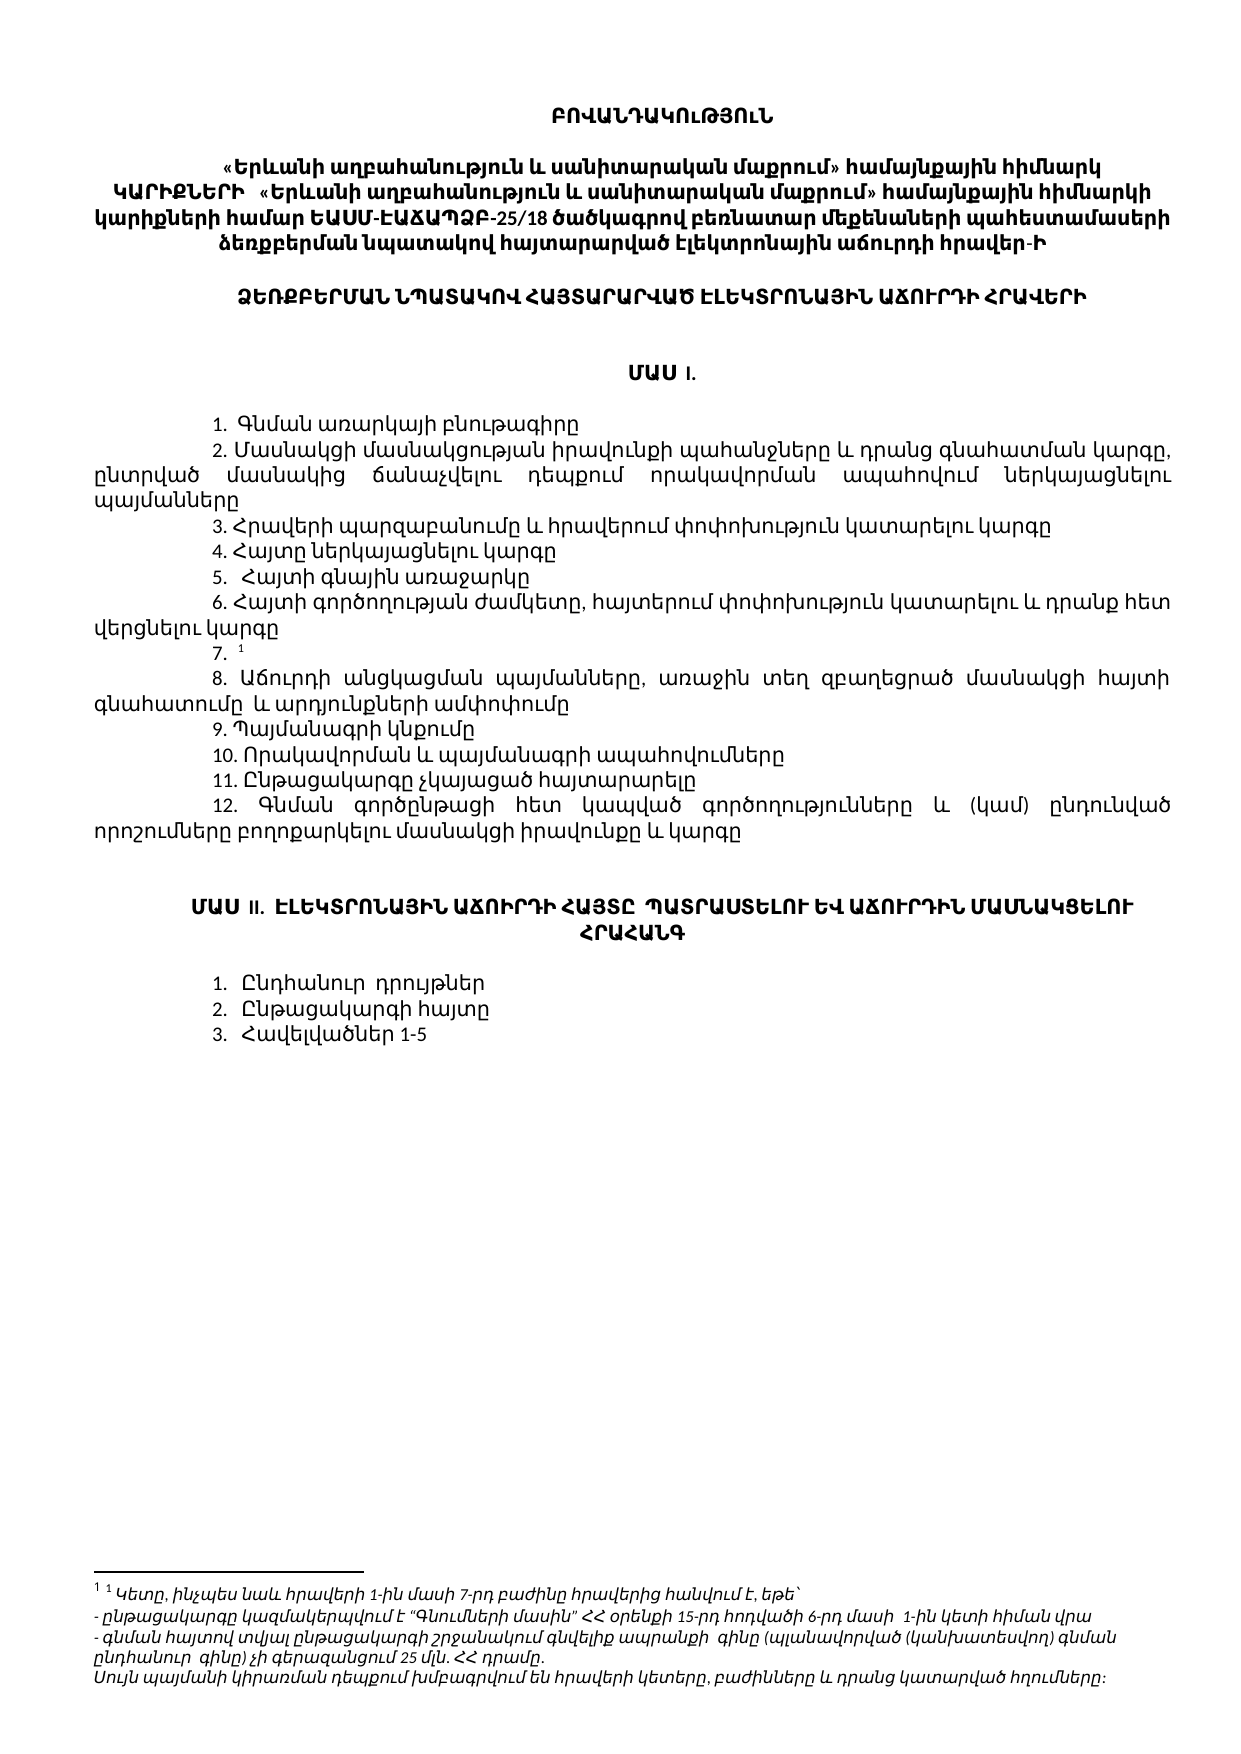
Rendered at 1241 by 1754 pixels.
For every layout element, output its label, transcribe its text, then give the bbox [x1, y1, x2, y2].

text ՁԵՌՔԲԵՐՄԱՆ ՆՊԱՏԱԿՈՎ ՀԱՅՏԱՐԱՐՎԱԾ ԷԼԵԿՏՐՈՆԱՅԻՆ ԱՃՈՒՐԴԻ ՀՐԱՎԵՐԻ [94, 284, 1171, 310]
text 6. Հայտի գործողության ժամկետը, հայտերում փոփոխություն կատարելու և դրանք հետ վերցնելու կարգը [94, 589, 1171, 640]
text ՄԱՍ II. ԷԼԵԿՏՐՈՆԱՅԻՆ ԱՃՈԻՐԴԻ ՀԱՅՏԸ ՊԱՏՐԱՍՏԵԼՈՒ ԵՎ ԱՃՈՒՐԴԻՆ ՄԱՍՆԱԿՑԵԼՈՒ ՀՐԱՀԱՆԳ [94, 894, 1171, 945]
text 2. Մասնակցի մասնակցության իրավունքի պահանջները և դրանց գնահատման կարգը, ընտրված մասնակից ճանաչվելու դեպքում որակավորման ապահովում ներկայացնելու պայմանները [94, 437, 1171, 513]
text 1. Ընդհանուր դրույթներ [94, 971, 1171, 996]
text 4. Հայտը ներկայացնելու կարգը [94, 538, 1171, 564]
text 11. Ընթացակարգը չկայացած հայտարարելը [94, 767, 1171, 793]
text 3. Հավելվածներ 1-5 [94, 1021, 1171, 1047]
text ՄԱՍ I. [94, 361, 1171, 386]
text 1. Գնման առարկայի բնութագիրը [94, 411, 1171, 437]
text 3. Հրավերի պարզաբանումը և հրավերում փոփոխություն կատարելու կարգը [94, 513, 1171, 538]
text 8. Աճուրդի անցկացման պայմանները, առաջին տեղ զբաղեցրած մասնակցի հայտի գնահատումը և արդյունքների ամփոփումը [94, 666, 1171, 716]
text 2. Ընթացակարգի հայտը [94, 996, 1171, 1021]
text 10. Որակավորման և պայմանագրի ապահովումները [94, 742, 1171, 767]
text ԲՈՎԱՆԴԱԿՈւԹՅՈւՆ [94, 103, 1171, 128]
text 9. Պայմանագրի կնքումը [94, 716, 1171, 742]
text 12. Գնման գործընթացի հետ կապված գործողությունները և (կամ) ընդունված որոշումները բողոքարկելու մասնակցի իրավունքը և կարգը [94, 793, 1171, 843]
text 5. Հայտի գնային առաջարկը [94, 564, 1171, 589]
text 7. 1 [94, 640, 1171, 666]
text «Երևանի աղբահանություն և սանիտարական մաքրում» համայնքային հիմնարկ ԿԱՐԻՔՆԵՐԻ «Երևանի աղբահանություն և սանիտարական մաքրում» համայնքային հիմնարկի կարիքների համար ԵԱՍՄ-ԷԱՃԱՊՁԲ-25/18 ծածկագրով բեռնատար մեքենաների պահեստամասերի ձեռքբերման նպատակով հայտարարված էլեկտրոնային աճուրդի հրավեր-Ի [94, 154, 1171, 256]
